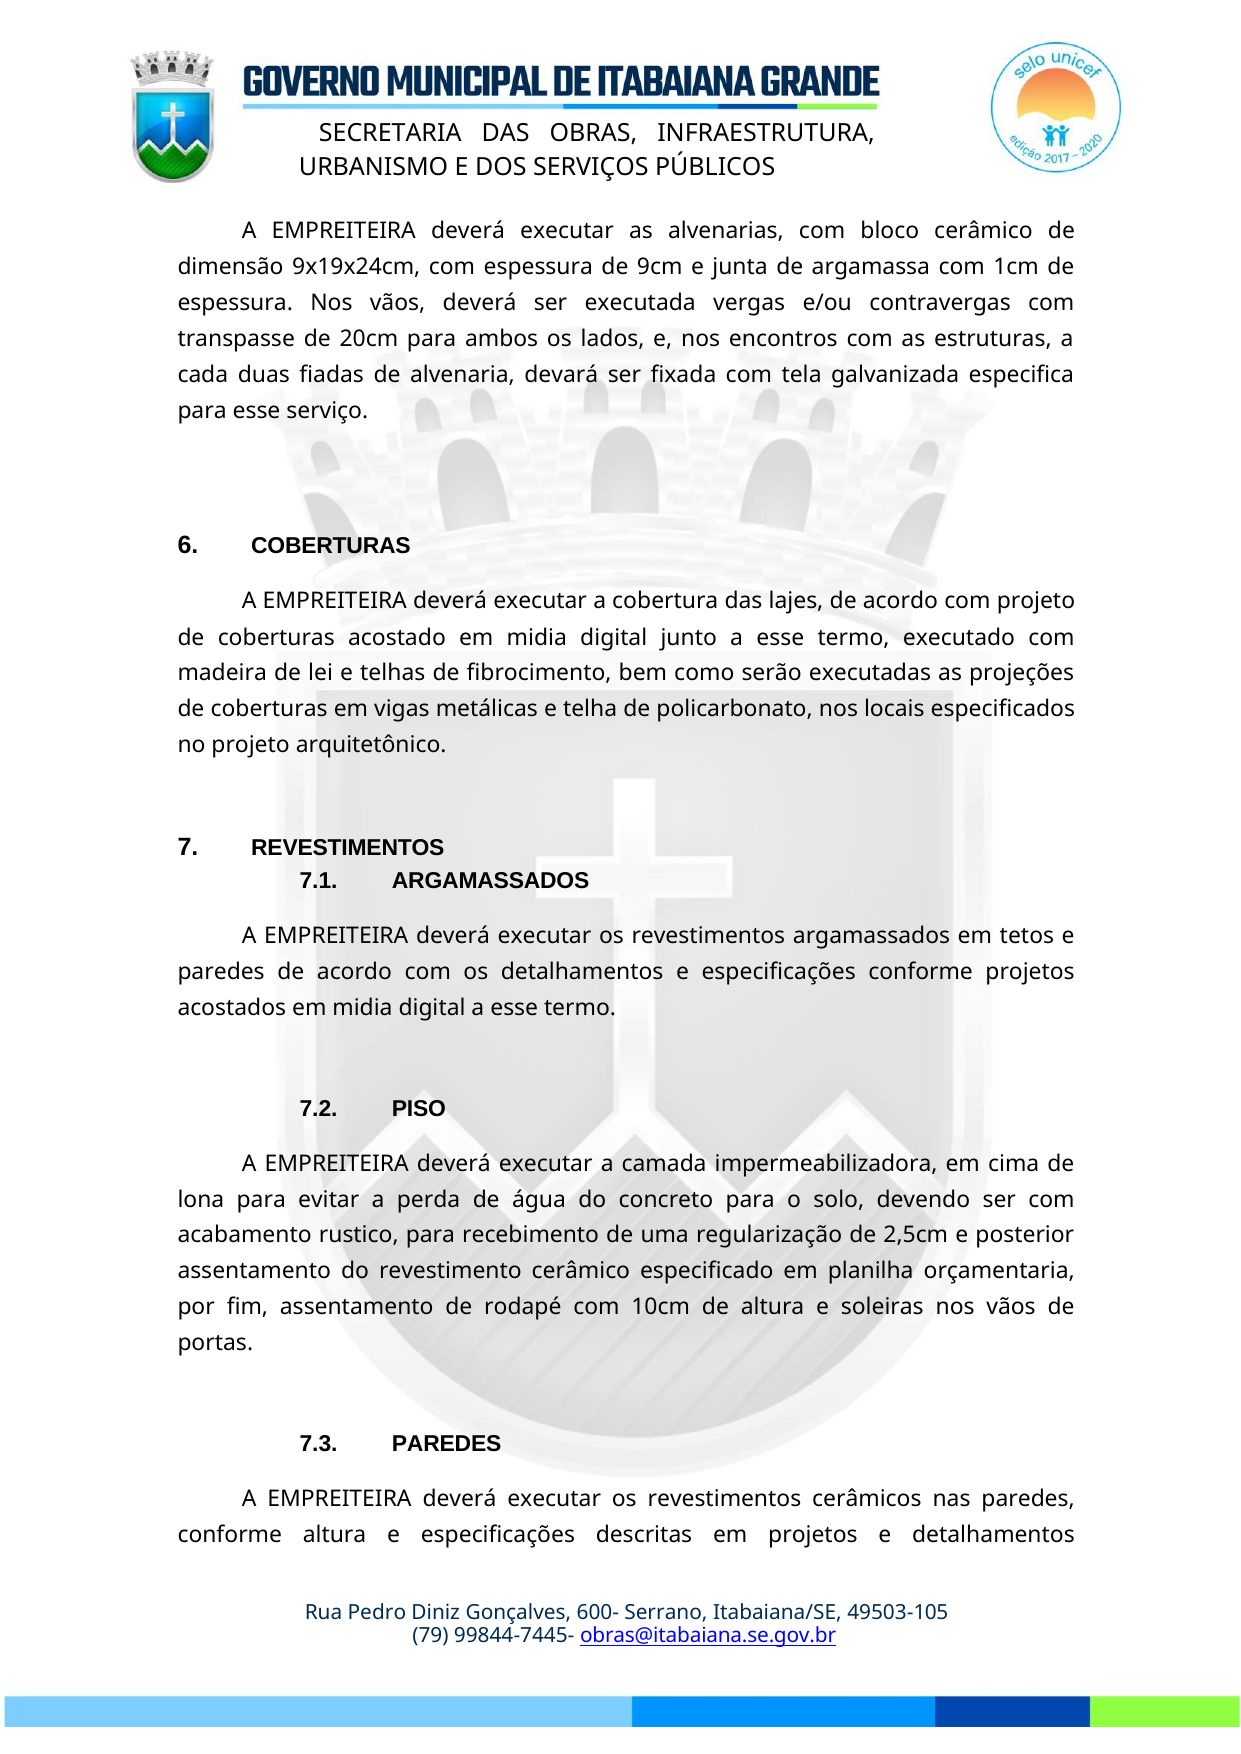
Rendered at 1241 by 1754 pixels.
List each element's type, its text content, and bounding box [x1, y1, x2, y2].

subtitle ARGAMASSADOS [251, 867, 1076, 893]
subtitle PISO [251, 1094, 1076, 1121]
subtitle COBERTURAS [177, 530, 1076, 559]
subtitle REVESTIMENTOS [177, 832, 1076, 861]
text A EMPREITEIRA deverá executar a cobertura das lajes, de acordo com projeto de coberturas acostado em midia digital junto a esse termo, executado com madeira de lei e telhas de fibrocimento, bem como serão executadas as projeções de coberturas em vigas metálicas e telha de policarbonato, nos locais especificados no projeto arquitetônico. [177, 584, 1076, 759]
picture [4, 32, 1240, 1727]
text A EMPREITEIRA deverá executar os revestimentos argamassados em tetos e paredes de acordo com os detalhamentos e especificações conforme projetos acostados em midia digital a esse termo. [177, 919, 1076, 1022]
subtitle PAREDES [251, 1430, 1076, 1456]
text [177, 1482, 1076, 1549]
text A EMPREITEIRA deverá executar a camada impermeabilizadora, em cima de lona para evitar a perda de água do concreto para o solo, devendo ser com acabamento rustico, para recebimento de uma regularização de 2,5cm e posterior assentamento do revestimento cerâmico especificado em planilha orçamentaria, por fim, assentamento de rodapé com 10cm de altura e soleiras nos vãos de portas. [177, 1147, 1076, 1357]
text A EMPREITEIRA deverá executar as alvenarias, com bloco cerâmico de dimensão 9x19x24cm, com espessura de 9cm e junta de argamassa com 1cm de espessura. Nos vãos, deverá ser executada vergas e/ou contravergas com transpasse de 20cm para ambos os lados, e, nos encontros com as estruturas, a cada duas fiadas de alvenaria, devará ser fixada com tela galvanizada especifica para esse serviço. [177, 214, 1076, 425]
